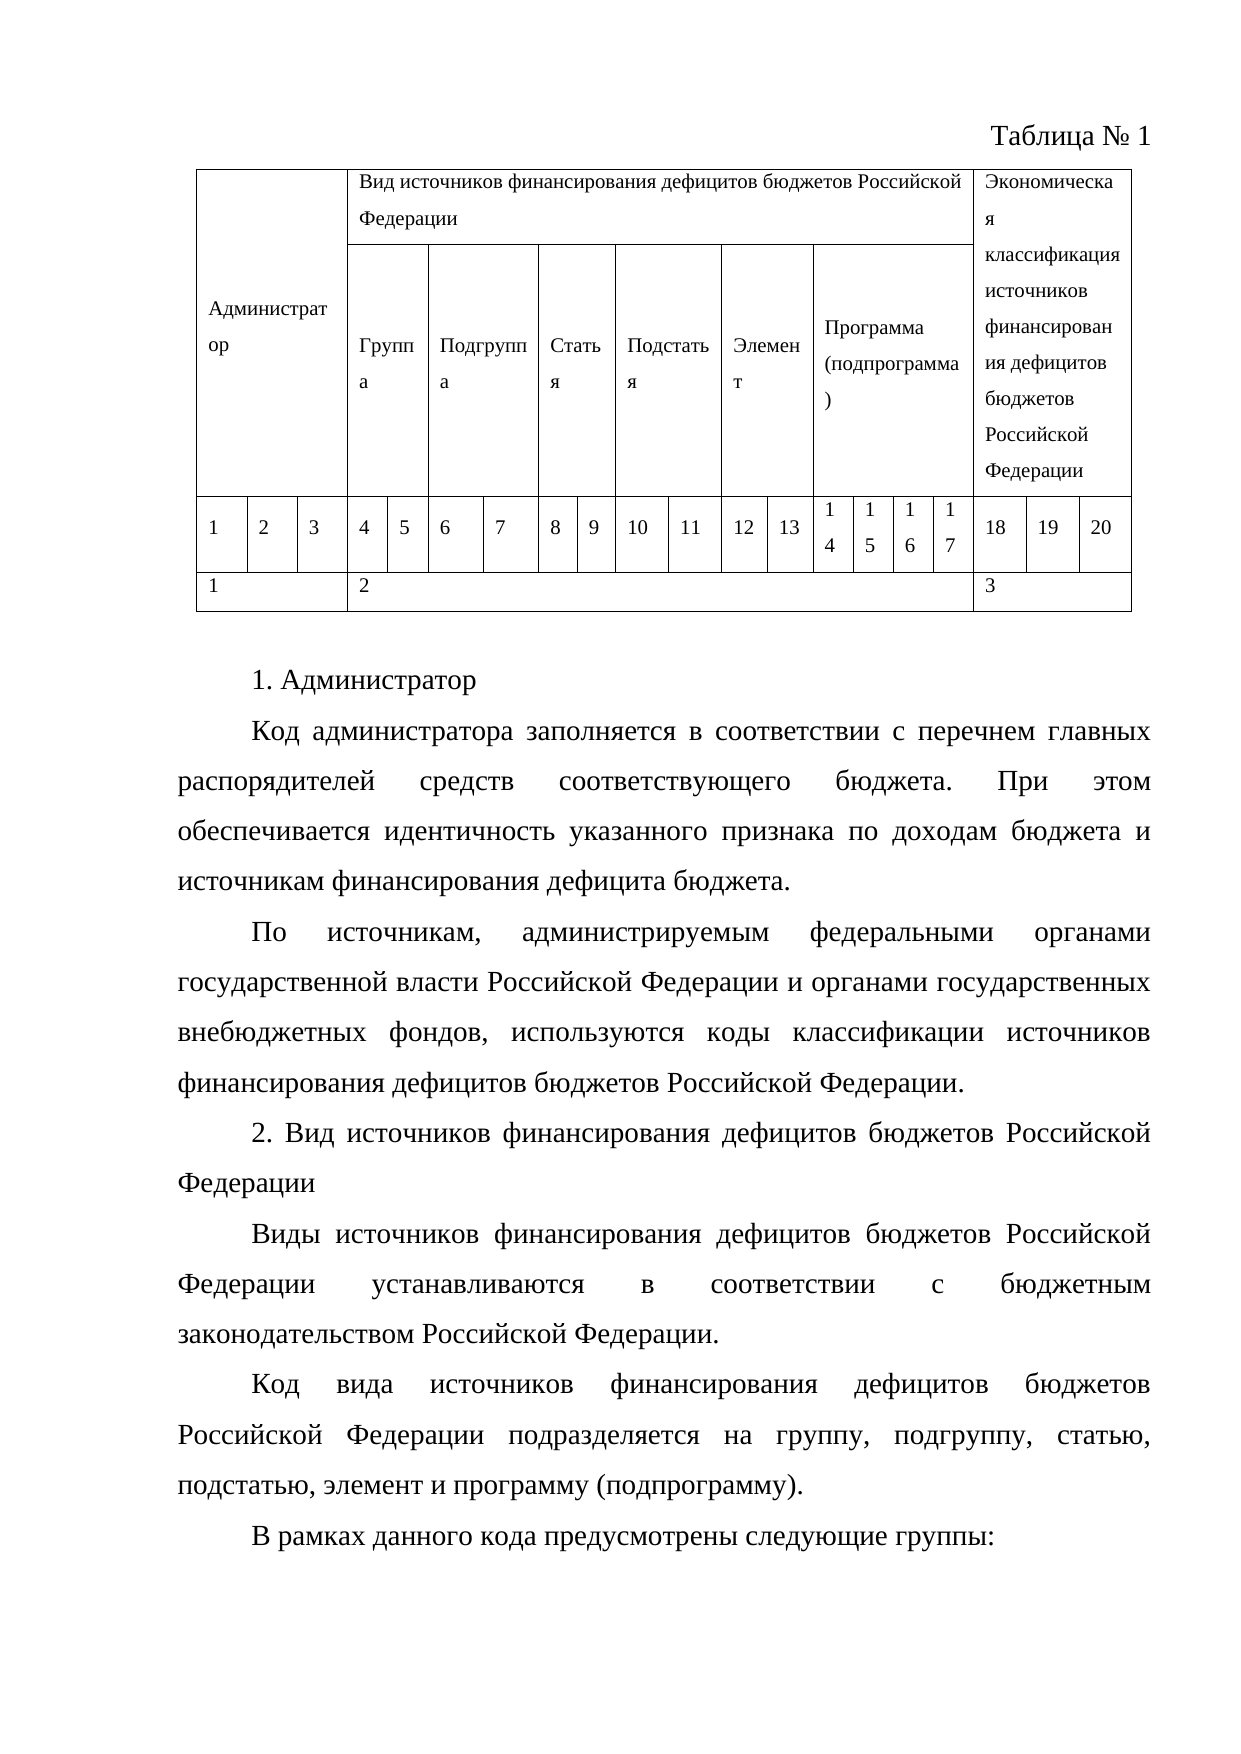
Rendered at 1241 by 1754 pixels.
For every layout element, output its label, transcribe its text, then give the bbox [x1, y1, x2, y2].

table_cell 8 [539, 497, 577, 572]
table_cell 9 [578, 497, 615, 572]
table_cell 1 [197, 573, 347, 611]
table_cell 3 [298, 497, 347, 572]
table_cell Программа (подпрограмма) [814, 245, 973, 496]
table_cell 2 [248, 497, 297, 572]
text 2. Вид источников финансирования дефицитов бюджетов Российской Федерации [177, 1115, 1152, 1199]
table_cell 13 [768, 497, 813, 572]
table_header Администратор [197, 170, 347, 496]
table_cell 5 [388, 497, 428, 572]
table_cell 10 [616, 497, 668, 572]
table_cell 7 [484, 497, 538, 572]
text По источникам, администрируемым федеральными органами государственной власти Российской Федерации и органами государственных внебюджетных фондов, используются коды классификации источников финансирования дефицитов бюджетов Российской Федерации. [177, 914, 1152, 1098]
text Таблица № 1 [177, 118, 1152, 152]
table_cell 6 [429, 497, 483, 572]
table_cell 4 [348, 497, 387, 572]
table_cell 20 [1080, 497, 1131, 572]
table_cell 18 [974, 497, 1026, 572]
table_cell Подгруппа [429, 245, 538, 496]
table_cell 3 [974, 573, 1131, 611]
text В рамках данного кода предусмотрены следующие группы: [177, 1518, 1152, 1551]
table_cell 17 [934, 497, 973, 572]
table_cell 14 [814, 497, 853, 572]
table_cell 1 [197, 497, 247, 572]
table_cell 19 [1027, 497, 1079, 572]
table_cell 12 [722, 497, 767, 572]
table_header Вид источников финансирования дефицитов бюджетов Российской Федерации [348, 170, 973, 244]
table_cell 11 [669, 497, 721, 572]
table_cell 16 [894, 497, 933, 572]
table_cell 15 [854, 497, 893, 572]
table_cell 2 [348, 573, 973, 611]
text Код администратора заполняется в соответствии с перечнем главных распорядителей средств соответствующего бюджета. При этом обеспечивается идентичность указанного признака по доходам бюджета и источникам финансирования дефицита бюджета. [177, 713, 1152, 897]
text 1. Администратор [177, 662, 1152, 696]
text Виды источников финансирования дефицитов бюджетов Российской Федерации устанавливаются в соответствии с бюджетным законодательством Российской Федерации. [177, 1216, 1152, 1350]
table_header Экономическая классификация источников финансирования дефицитов бюджетов Российской Федерации [974, 170, 1131, 496]
table_cell Группа [348, 245, 428, 496]
table_cell Подстатья [616, 245, 721, 496]
table_cell Элемент [722, 245, 813, 496]
table_cell Статья [539, 245, 615, 496]
text Код вида источников финансирования дефицитов бюджетов Российской Федерации подразделяется на группу, подгруппу, статью, подстатью, элемент и программу (подпрограмму). [177, 1367, 1152, 1501]
